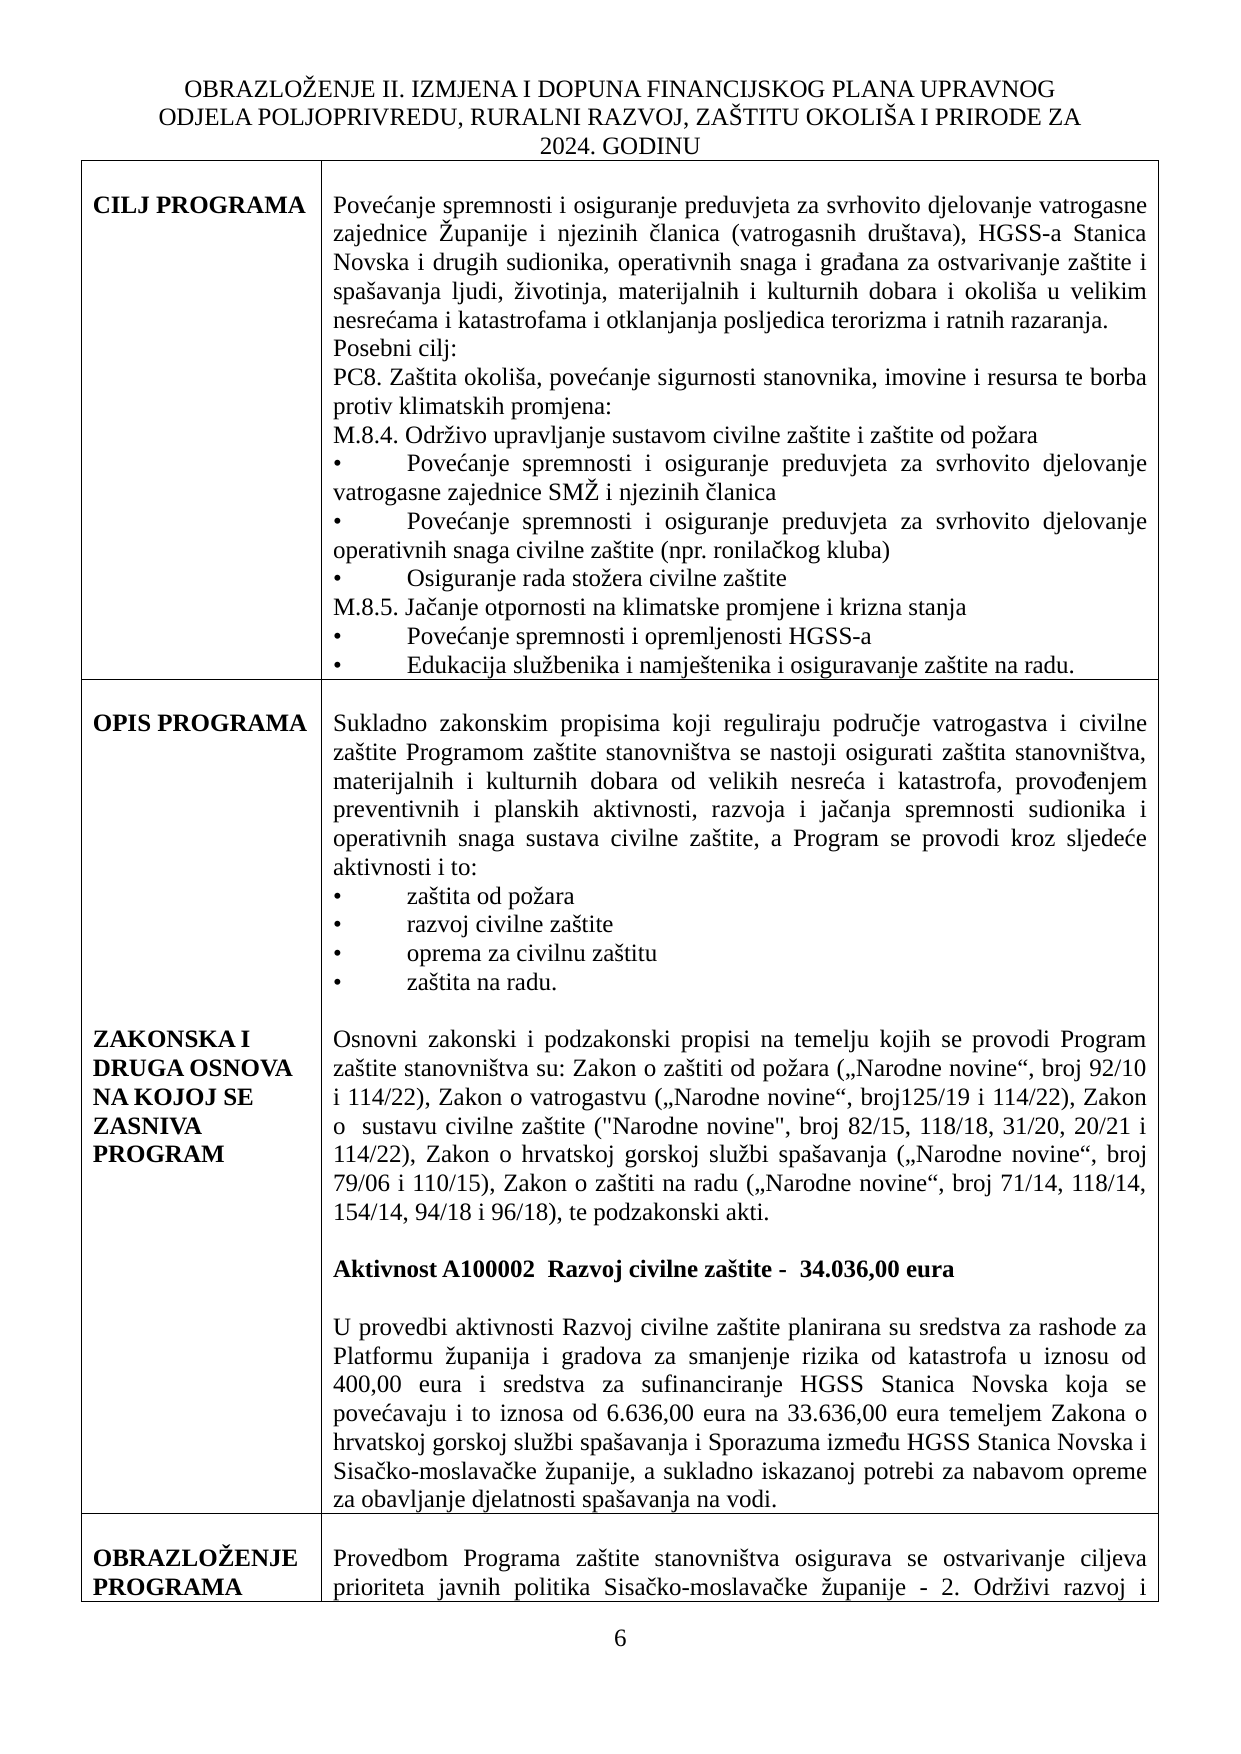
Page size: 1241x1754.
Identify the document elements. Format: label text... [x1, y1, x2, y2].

table_cell OPIS PROGRAMA ZAKONSKA I DRUGA OSNOVA NA KOJOJ SE ZASNIVA PROGRAM [82, 680, 321, 1513]
table_cell Sukladno zakonskim propisima koji reguliraju područje vatrogastva i civilne zaštite Programom zaštite stanovništva se nastoji osigurati zaštita stanovništva, materijalnih i kulturnih dobara od velikih nesreća i katastrofa, provođenjem preventivnih i planskih aktivnosti, razvoja i jačanja spremnosti sudionika i operativnih snaga sustava civilne zaštite, a Program se provodi kroz sljedeće aktivnosti i to: • zaštita od požara • razvoj civilne zaštite • oprema za civilnu zaštitu • zaštita na radu. Osnovni zakonski i podzakonski propisi na temelju kojih se provodi Program zaštite stanovništva su: Zakon o zaštiti od požara („Narodne novine“, broj 92/10 i 114/22), Zakon o vatrogastvu („Narodne novine“, broj125/19 i 114/22), Zakon o sustavu civilne zaštite ("Narodne novine", broj 82/15, 118/18, 31/20, 20/21 i 114/22), Zakon o hrvatskoj gorskoj službi spašavanja („Narodne novine“, broj 79/06 i 110/15), Zakon o zaštiti na radu („Narodne novine“, broj 71/14, 118/14, 154/14, 94/18 i 96/18), te podzakonski akti. Aktivnost A100002 Razvoj civilne zaštite - 34.036,00 eura U provedbi aktivnosti Razvoj civilne zaštite planirana su sredstva za rashode za Platformu županija i gradova za smanjenje rizika od katastrofa u iznosu od 400,00 eura i sredstva za sufinanciranje HGSS Stanica Novska koja se povećavaju i to iznosa od 6.636,00 eura na 33.636,00 eura temeljem Zakona o hrvatskoj gorskoj službi spašavanja i Sporazuma između HGSS Stanica Novska i Sisačko-moslavačke županije, a sukladno iskazanoj potrebi za nabavom opreme za obavljanje djelatnosti spašavanja na vodi. [322, 680, 1158, 1513]
table_cell CILJ PROGRAMA [82, 161, 321, 678]
table_cell Povećanje spremnosti i osiguranje preduvjeta za svrhovito djelovanje vatrogasne zajednice Županije i njezinih članica (vatrogasnih društava), HGSS-a Stanica Novska i drugih sudionika, operativnih snaga i građana za ostvarivanje zaštite i spašavanja ljudi, životinja, materijalnih i kulturnih dobara i okoliša u velikim nesrećama i katastrofama i otklanjanja posljedica terorizma i ratnih razaranja. Posebni cilj: PC8. Zaštita okoliša, povećanje sigurnosti stanovnika, imovine i resursa te borba protiv klimatskih promjena: M.8.4. Održivo upravljanje sustavom civilne zaštite i zaštite od požara • Povećanje spremnosti i osiguranje preduvjeta za svrhovito djelovanje vatrogasne zajednice SMŽ i njezinih članica • Povećanje spremnosti i osiguranje preduvjeta za svrhovito djelovanje operativnih snaga civilne zaštite (npr. ronilačkog kluba) • Osiguranje rada stožera civilne zaštite M.8.5. Jačanje otpornosti na klimatske promjene i krizna stanja • Povećanje spremnosti i opremljenosti HGSS-a • Edukacija službenika i namještenika i osiguravanje zaštite na radu. [322, 161, 1158, 678]
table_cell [322, 1514, 1158, 1601]
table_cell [82, 1514, 321, 1601]
